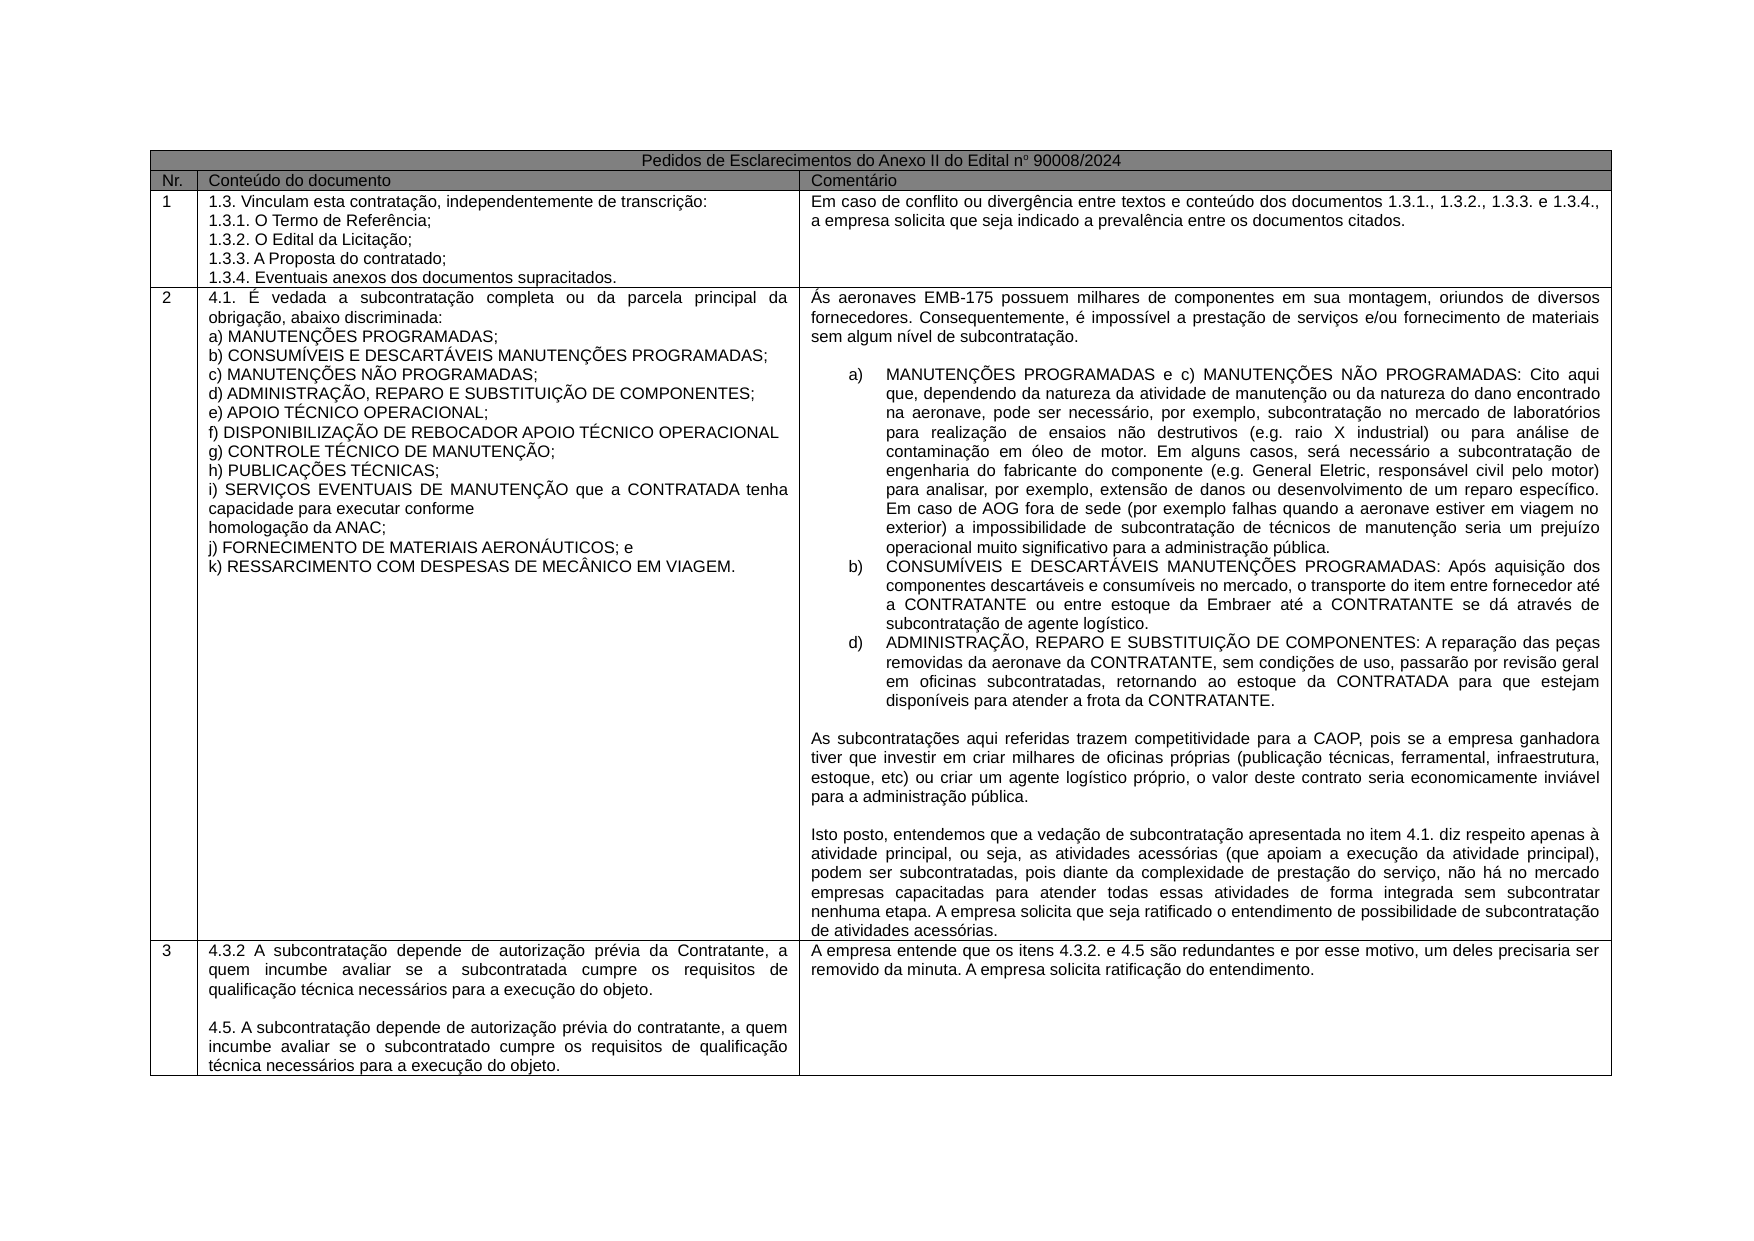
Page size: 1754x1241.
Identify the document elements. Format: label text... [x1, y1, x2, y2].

table_cell 1.3. Vinculam esta contratação, independentemente de transcrição: 1.3.1. O Termo de Referência; 1.3.2. O Edital da Licitação; 1.3.3. A Proposta do contratado; 1.3.4. Eventuais anexos dos documentos supracitados. [198, 191, 799, 287]
table_cell 4.3.2 A subcontratação depende de autorização prévia da Contratante, a quem incumbe avaliar se a subcontratada cumpre os requisitos de qualificação técnica necessários para a execução do objeto. 4.5. A subcontratação depende de autorização prévia do contratante, a quem incumbe avaliar se o subcontratado cumpre os requisitos de qualificação técnica necessários para a execução do objeto. [198, 941, 799, 1075]
table_cell Em caso de conflito ou divergência entre textos e conteúdo dos documentos 1.3.1., 1.3.2., 1.3.3. e 1.3.4., a empresa solicita que seja indicado a prevalência entre os documentos citados. [800, 191, 1611, 287]
table_cell Ás aeronaves EMB-175 possuem milhares de componentes em sua montagem, oriundos de diversos fornecedores. Consequentemente, é impossível a prestação de serviços e/ou fornecimento de materiais sem algum nível de subcontratação. MANUTENÇÕES PROGRAMADAS e c) MANUTENÇÕES NÃO PROGRAMADAS: Cito aqui que, dependendo da natureza da atividade de manutenção ou da natureza do dano encontrado na aeronave, pode ser necessário, por exemplo, subcontratação no mercado de laboratórios para realização de ensaios não destrutivos (e.g. raio X industrial) ou para análise de contaminação em óleo de motor. Em alguns casos, será necessário a subcontratação de engenharia do fabricante do componente (e.g. General Eletric, responsável civil pelo motor) para analisar, por exemplo, extensão de danos ou desenvolvimento de um reparo específico. Em caso de AOG fora de sede (por exemplo falhas quando a aeronave estiver em viagem no exterior) a impossibilidade de subcontratação de técnicos de manutenção seria um prejuízo operacional muito significativo para a administração pública. CONSUMÍVEIS E DESCARTÁVEIS MANUTENÇÕES PROGRAMADAS: Após aquisição dos componentes descartáveis e consumíveis no mercado, o transporte do item entre fornecedor até a CONTRATANTE ou entre estoque da Embraer até a CONTRATANTE se dá através de subcontratação de agente logístico. ADMINISTRAÇÃO, REPARO E SUBSTITUIÇÃO DE COMPONENTES: A reparação das peças removidas da aeronave da CONTRATANTE, sem condições de uso, passarão por revisão geral em oficinas subcontratadas, retornando ao estoque da CONTRATADA para que estejam disponíveis para atender a frota da CONTRATANTE. As subcontratações aqui referidas trazem competitividade para a CAOP, pois se a empresa ganhadora tiver que investir em criar milhares de oficinas próprias (publicação técnicas, ferramental, infraestrutura, estoque, etc) ou criar um agente logístico próprio, o valor deste contrato seria economicamente inviável para a administração pública. Isto posto, entendemos que a vedação de subcontratação apresentada no item 4.1. diz respeito apenas à atividade principal, ou seja, as atividades acessórias (que apoiam a execução da atividade principal), podem ser subcontratadas, pois diante da complexidade de prestação do serviço, não há no mercado empresas capacitadas para atender todas essas atividades de forma integrada sem subcontratar nenhuma etapa. A empresa solicita que seja ratificado o entendimento de possibilidade de subcontratação de atividades acessórias. [800, 288, 1611, 940]
table_cell 1 [151, 191, 197, 287]
table_cell Nr. [151, 171, 197, 190]
table_cell 3 [151, 941, 197, 1075]
table_header Pedidos de Esclarecimentos do Anexo II do Edital no 90008/2024 [151, 151, 1611, 170]
table_cell A empresa entende que os itens 4.3.2. e 4.5 são redundantes e por esse motivo, um deles precisaria ser removido da minuta. A empresa solicita ratificação do entendimento. [800, 941, 1611, 1075]
table_cell 4.1. É vedada a subcontratação completa ou da parcela principal da obrigação, abaixo discriminada: a) MANUTENÇÕES PROGRAMADAS; b) CONSUMÍVEIS E DESCARTÁVEIS MANUTENÇÕES PROGRAMADAS; c) MANUTENÇÕES NÃO PROGRAMADAS; d) ADMINISTRAÇÃO, REPARO E SUBSTITUIÇÃO DE COMPONENTES; e) APOIO TÉCNICO OPERACIONAL; f) DISPONIBILIZAÇÃO DE REBOCADOR APOIO TÉCNICO OPERACIONAL g) CONTROLE TÉCNICO DE MANUTENÇÃO; h) PUBLICAÇÕES TÉCNICAS; i) SERVIÇOS EVENTUAIS DE MANUTENÇÃO que a CONTRATADA tenha capacidade para executar conforme homologação da ANAC; j) FORNECIMENTO DE MATERIAIS AERONÁUTICOS; e k) RESSARCIMENTO COM DESPESAS DE MECÂNICO EM VIAGEM. [198, 288, 799, 940]
table_cell 2 [151, 288, 197, 940]
table_cell Conteúdo do documento [198, 171, 799, 190]
table_cell Comentário [800, 171, 1611, 190]
